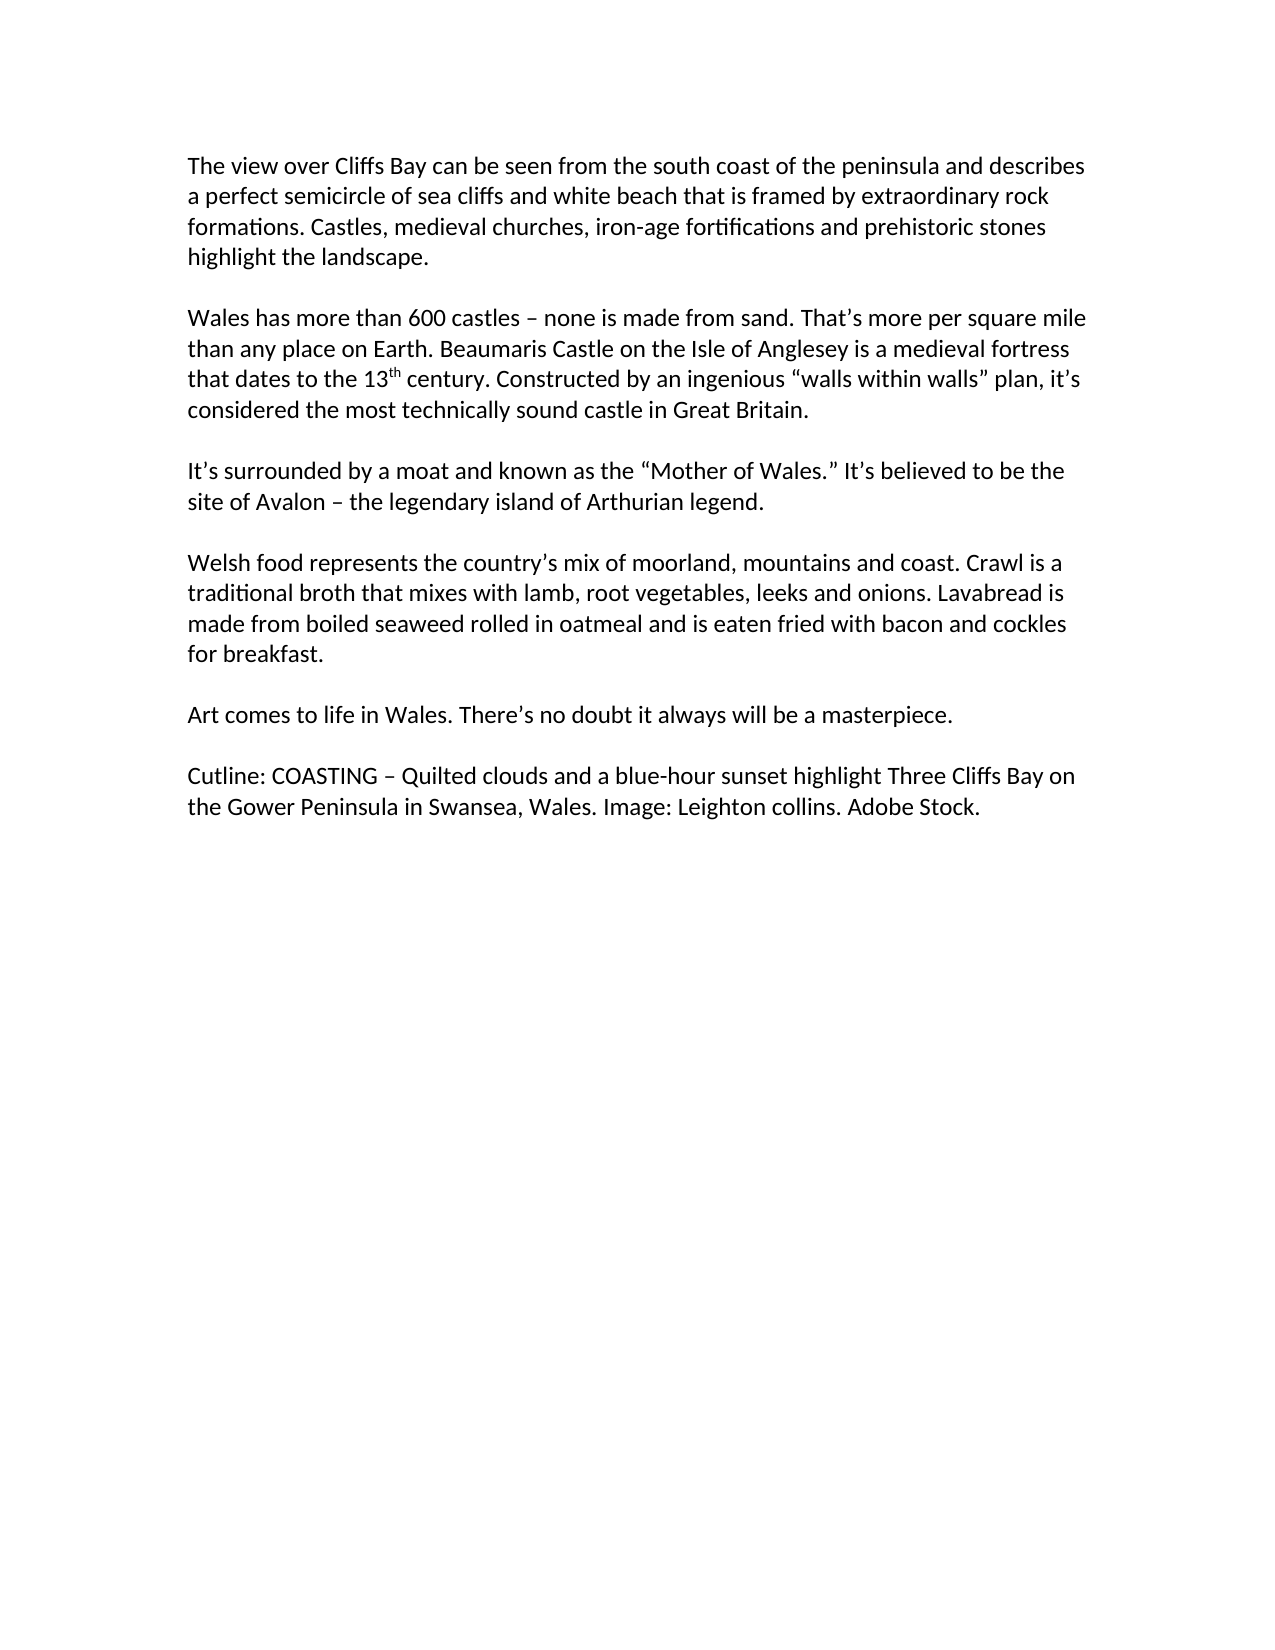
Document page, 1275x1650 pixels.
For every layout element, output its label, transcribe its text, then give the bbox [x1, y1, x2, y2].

text Wales has more than 600 castles – none is made from sand. That’s more per square mile than any place on Earth. Beaumaris Castle on the Isle of Anglesey is a medieval fortress that dates to the 13th century. Constructed by an ingenious “walls within walls” plan, it’s considered the most technically sound castle in Great Britain. [187, 303, 1087, 425]
text It’s surrounded by a moat and known as the “Mother of Wales.” It’s believed to be the site of Avalon – the legendary island of Arthurian legend. [187, 455, 1087, 516]
text Welsh food represents the country’s mix of moorland, mountains and coast. Crawl is a traditional broth that mixes with lamb, root vegetables, leeks and onions. Lavabread is made from boiled seaweed rolled in oatmeal and is eaten fried with bacon and cockles for breakfast. [187, 547, 1087, 669]
text Cutline: COASTING – Quilted clouds and a blue-hour sunset highlight Three Cliffs Bay on the Gower Peninsula in Swansea, Wales. Image: Leighton collins. Adobe Stock. [187, 760, 1087, 821]
text Art comes to life in Wales. There’s no doubt it always will be a masterpiece. [187, 699, 1087, 730]
text The view over Cliffs Bay can be seen from the south coast of the peninsula and describes a perfect semicircle of sea cliffs and white beach that is framed by extraordinary rock formations. Castles, medieval churches, iron-age fortifications and prehistoric stones highlight the landscape. [187, 150, 1087, 272]
